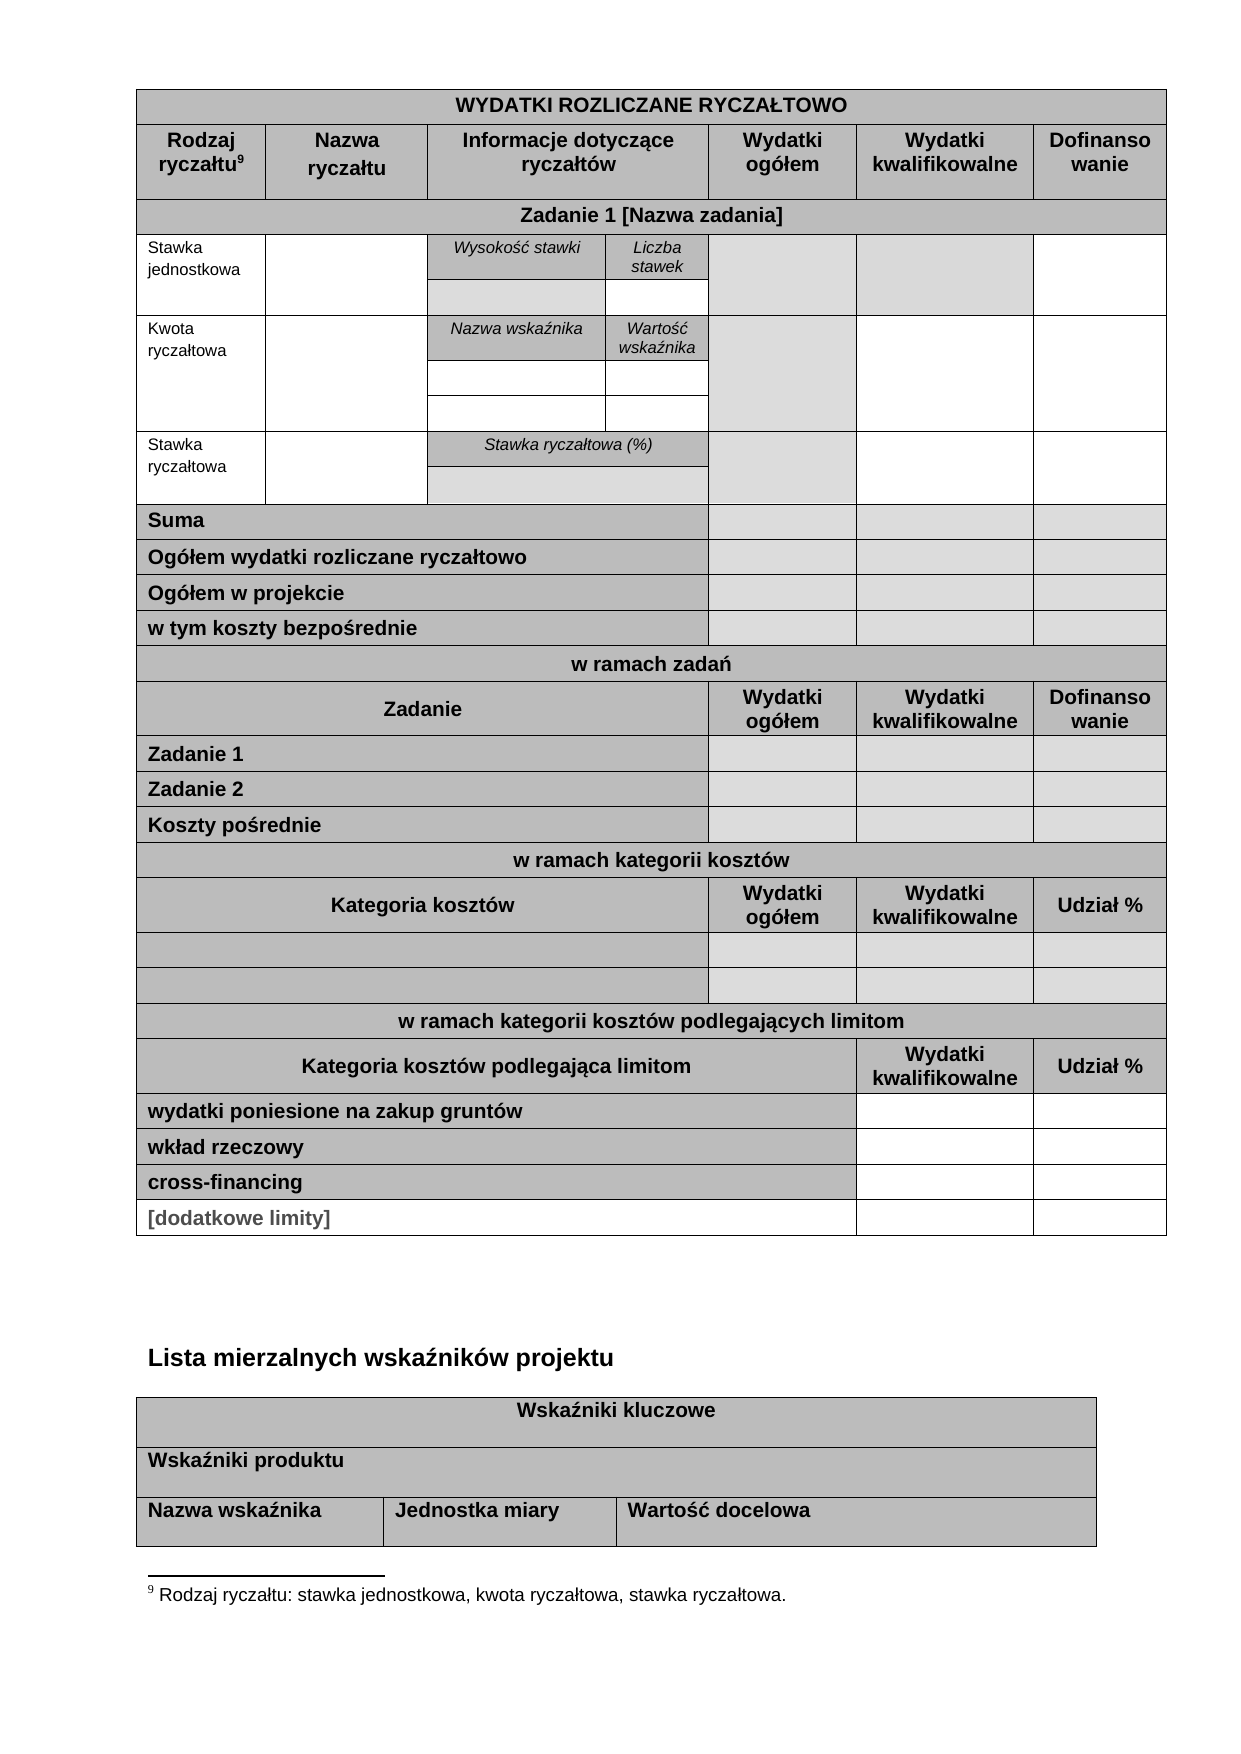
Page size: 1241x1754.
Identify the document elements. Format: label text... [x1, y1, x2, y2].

table_cell Zadanie 1 [Nazwa zadania] [137, 200, 1166, 234]
table_cell [857, 540, 1033, 574]
text Lista mierzalnych wskaźników projektu [148, 1343, 1093, 1372]
table_cell [709, 316, 856, 431]
table_cell w ramach kategorii kosztów podlegających limitom [137, 1004, 1166, 1038]
table_cell [1034, 316, 1166, 431]
table_cell [857, 432, 1033, 503]
table_cell Dofinansowanie [1034, 125, 1166, 199]
table_cell Wysokość stawki [428, 235, 605, 279]
table_cell [1034, 968, 1166, 1003]
table_cell Wydatki ogółem [709, 878, 856, 932]
table_cell [266, 316, 427, 431]
table_cell [1034, 235, 1166, 315]
table_cell [857, 1200, 1033, 1234]
table_cell Ogółem w projekcie [137, 575, 708, 610]
table_cell [1034, 505, 1166, 539]
table_cell [606, 280, 708, 315]
table_cell Wartość docelowa [617, 1498, 1096, 1546]
table_cell Stawka ryczałtowa [137, 432, 265, 503]
table_cell [709, 968, 856, 1003]
table_header WYDATKI ROZLICZANE RYCZAŁTOWO [137, 90, 1166, 124]
table_cell cross-financing [137, 1165, 856, 1199]
table_cell [1034, 736, 1166, 771]
table_cell Kategoria kosztów podlegająca limitom [137, 1039, 856, 1093]
table_cell [266, 432, 427, 503]
table_cell Ogółem wydatki rozliczane ryczałtowo [137, 540, 708, 574]
table_cell [709, 432, 856, 503]
table_cell [857, 807, 1033, 842]
table_cell [137, 968, 708, 1003]
table_cell [857, 1165, 1033, 1199]
table_cell Liczba stawek [606, 235, 708, 279]
table_cell [857, 772, 1033, 806]
table_cell [709, 933, 856, 967]
table_cell [428, 467, 708, 503]
table_cell Rodzaj ryczałtu [137, 125, 265, 199]
table_cell [606, 396, 708, 431]
table_header Wskaźniki kluczowe [137, 1398, 1096, 1447]
table_cell wydatki poniesione na zakup gruntów [137, 1094, 856, 1128]
table_cell [857, 316, 1033, 431]
table_cell [1034, 1094, 1166, 1128]
table_cell Dofinansowanie [1034, 682, 1166, 735]
table_cell Wydatki kwalifikowalne [857, 125, 1033, 199]
table_cell Udział % [1034, 1039, 1166, 1093]
table_cell [1034, 1129, 1166, 1164]
table_cell [857, 505, 1033, 539]
table_cell Wartość wskaźnika [606, 316, 708, 360]
table_cell [1034, 807, 1166, 842]
table_cell [709, 540, 856, 574]
table_cell Nazwa wskaźnika [428, 316, 605, 360]
table_cell [428, 361, 605, 395]
table_cell [857, 1094, 1033, 1128]
table_cell Udział % [1034, 878, 1166, 932]
table_cell Nazwa ryczałtu [266, 125, 427, 199]
table_cell Jednostka miary [384, 1498, 616, 1546]
table_cell Zadanie [137, 682, 708, 735]
table_cell [709, 772, 856, 806]
table_cell [137, 933, 708, 967]
table_cell [1034, 432, 1166, 503]
table_cell w ramach kategorii kosztów [137, 843, 1166, 877]
table_cell Wydatki kwalifikowalne [857, 878, 1033, 932]
table_cell [709, 736, 856, 771]
table_cell [857, 736, 1033, 771]
table_cell Wydatki kwalifikowalne [857, 682, 1033, 735]
table_cell [857, 611, 1033, 645]
table_cell [709, 505, 856, 539]
table_cell [1034, 540, 1166, 574]
table_cell [428, 396, 605, 431]
table_cell Wydatki kwalifikowalne [857, 1039, 1033, 1093]
table_cell [709, 807, 856, 842]
table_cell Zadanie 2 [137, 772, 708, 806]
table_cell [1034, 575, 1166, 610]
table_cell Wydatki ogółem [709, 125, 856, 199]
table_cell [709, 235, 856, 315]
table_cell [709, 575, 856, 610]
table_cell [857, 933, 1033, 967]
table_cell Koszty pośrednie [137, 807, 708, 842]
table_cell Wskaźniki produktu [137, 1448, 1096, 1497]
table_cell [857, 235, 1033, 315]
table_cell Nazwa wskaźnika [137, 1498, 383, 1546]
table_cell Wydatki ogółem [709, 682, 856, 735]
table_cell [606, 361, 708, 395]
table_cell [dodatkowe limity] [137, 1200, 856, 1234]
table_cell Zadanie 1 [137, 736, 708, 771]
table_cell [709, 611, 856, 645]
table_cell w tym koszty bezpośrednie [137, 611, 708, 645]
table_cell [857, 575, 1033, 610]
table_cell [857, 968, 1033, 1003]
table_cell [428, 280, 605, 315]
table_cell [857, 1129, 1033, 1164]
table_cell [266, 235, 427, 315]
table_cell [1034, 933, 1166, 967]
table_cell wkład rzeczowy [137, 1129, 856, 1164]
table_cell [1034, 1200, 1166, 1234]
table_cell [1034, 611, 1166, 645]
table_cell Stawka jednostkowa [137, 235, 265, 315]
table_cell w ramach zadań [137, 646, 1166, 681]
table_cell Informacje dotyczące ryczałtów [428, 125, 708, 199]
table_cell Kategoria kosztów [137, 878, 708, 932]
table_cell [1034, 772, 1166, 806]
table_cell [1034, 1165, 1166, 1199]
table_cell Stawka ryczałtowa (%) [428, 432, 708, 466]
table_cell Suma [137, 505, 708, 539]
table_cell Kwota ryczałtowa [137, 316, 265, 431]
